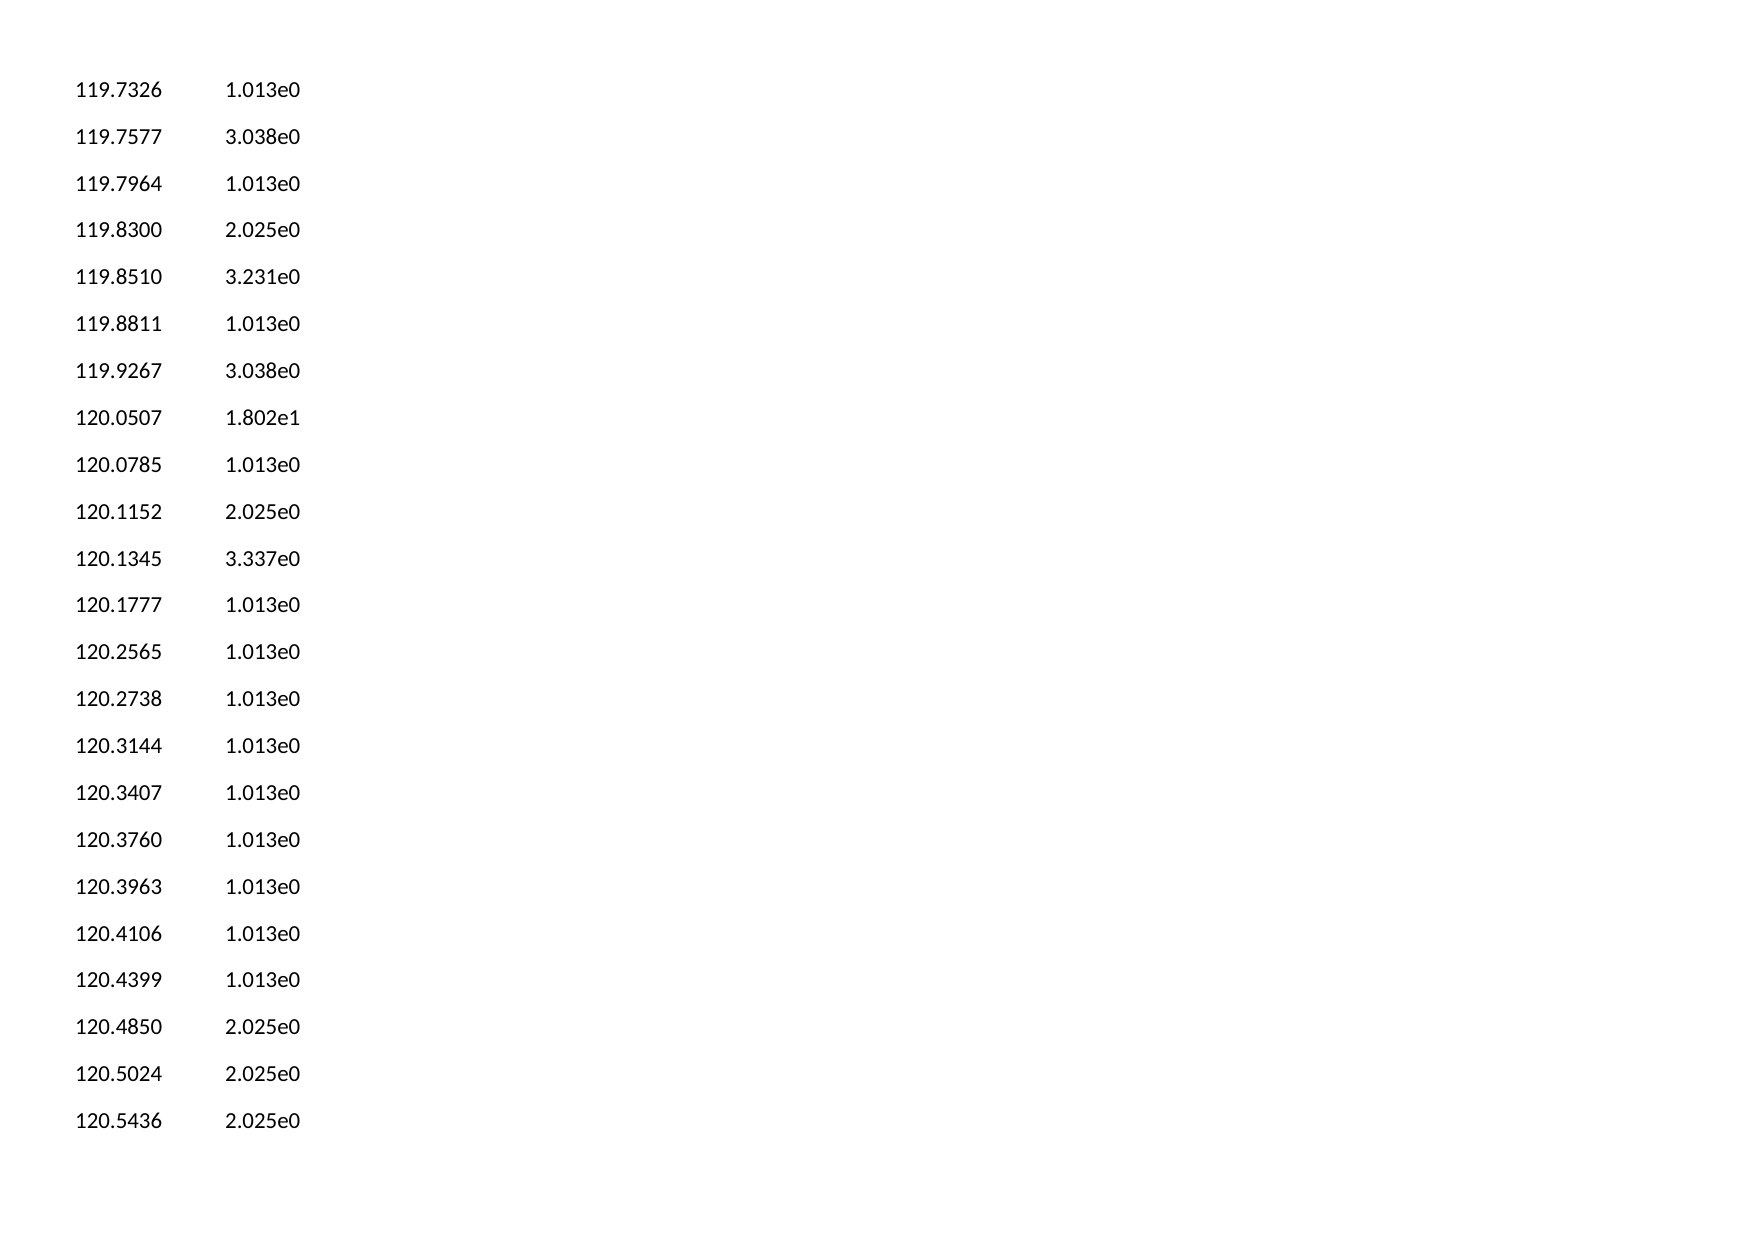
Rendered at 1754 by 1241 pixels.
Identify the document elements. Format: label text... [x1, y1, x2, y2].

text 120.3760 1.013e0 [75, 825, 1679, 853]
text 120.1345 3.337e0 [75, 544, 1679, 572]
text 120.1777 1.013e0 [75, 591, 1679, 619]
text 120.1152 2.025e0 [75, 497, 1679, 525]
text 119.8811 1.013e0 [75, 309, 1679, 337]
text 120.5024 2.025e0 [75, 1059, 1679, 1087]
text 119.8300 2.025e0 [75, 216, 1679, 244]
text 120.4399 1.013e0 [75, 966, 1679, 994]
text 120.2738 1.013e0 [75, 684, 1679, 712]
text 120.3144 1.013e0 [75, 731, 1679, 759]
text 119.7326 1.013e0 [75, 75, 1679, 103]
text 119.8510 3.231e0 [75, 262, 1679, 291]
text 120.3963 1.013e0 [75, 872, 1679, 900]
text 119.7964 1.013e0 [75, 169, 1679, 197]
text 120.2565 1.013e0 [75, 637, 1679, 666]
text 120.4850 2.025e0 [75, 1012, 1679, 1041]
text 120.4106 1.013e0 [75, 919, 1679, 947]
text 120.5436 2.025e0 [75, 1106, 1679, 1134]
text 119.7577 3.038e0 [75, 122, 1679, 150]
text 120.3407 1.013e0 [75, 778, 1679, 806]
text 120.0785 1.013e0 [75, 450, 1679, 478]
text 120.0507 1.802e1 [75, 403, 1679, 431]
text 119.9267 3.038e0 [75, 356, 1679, 384]
